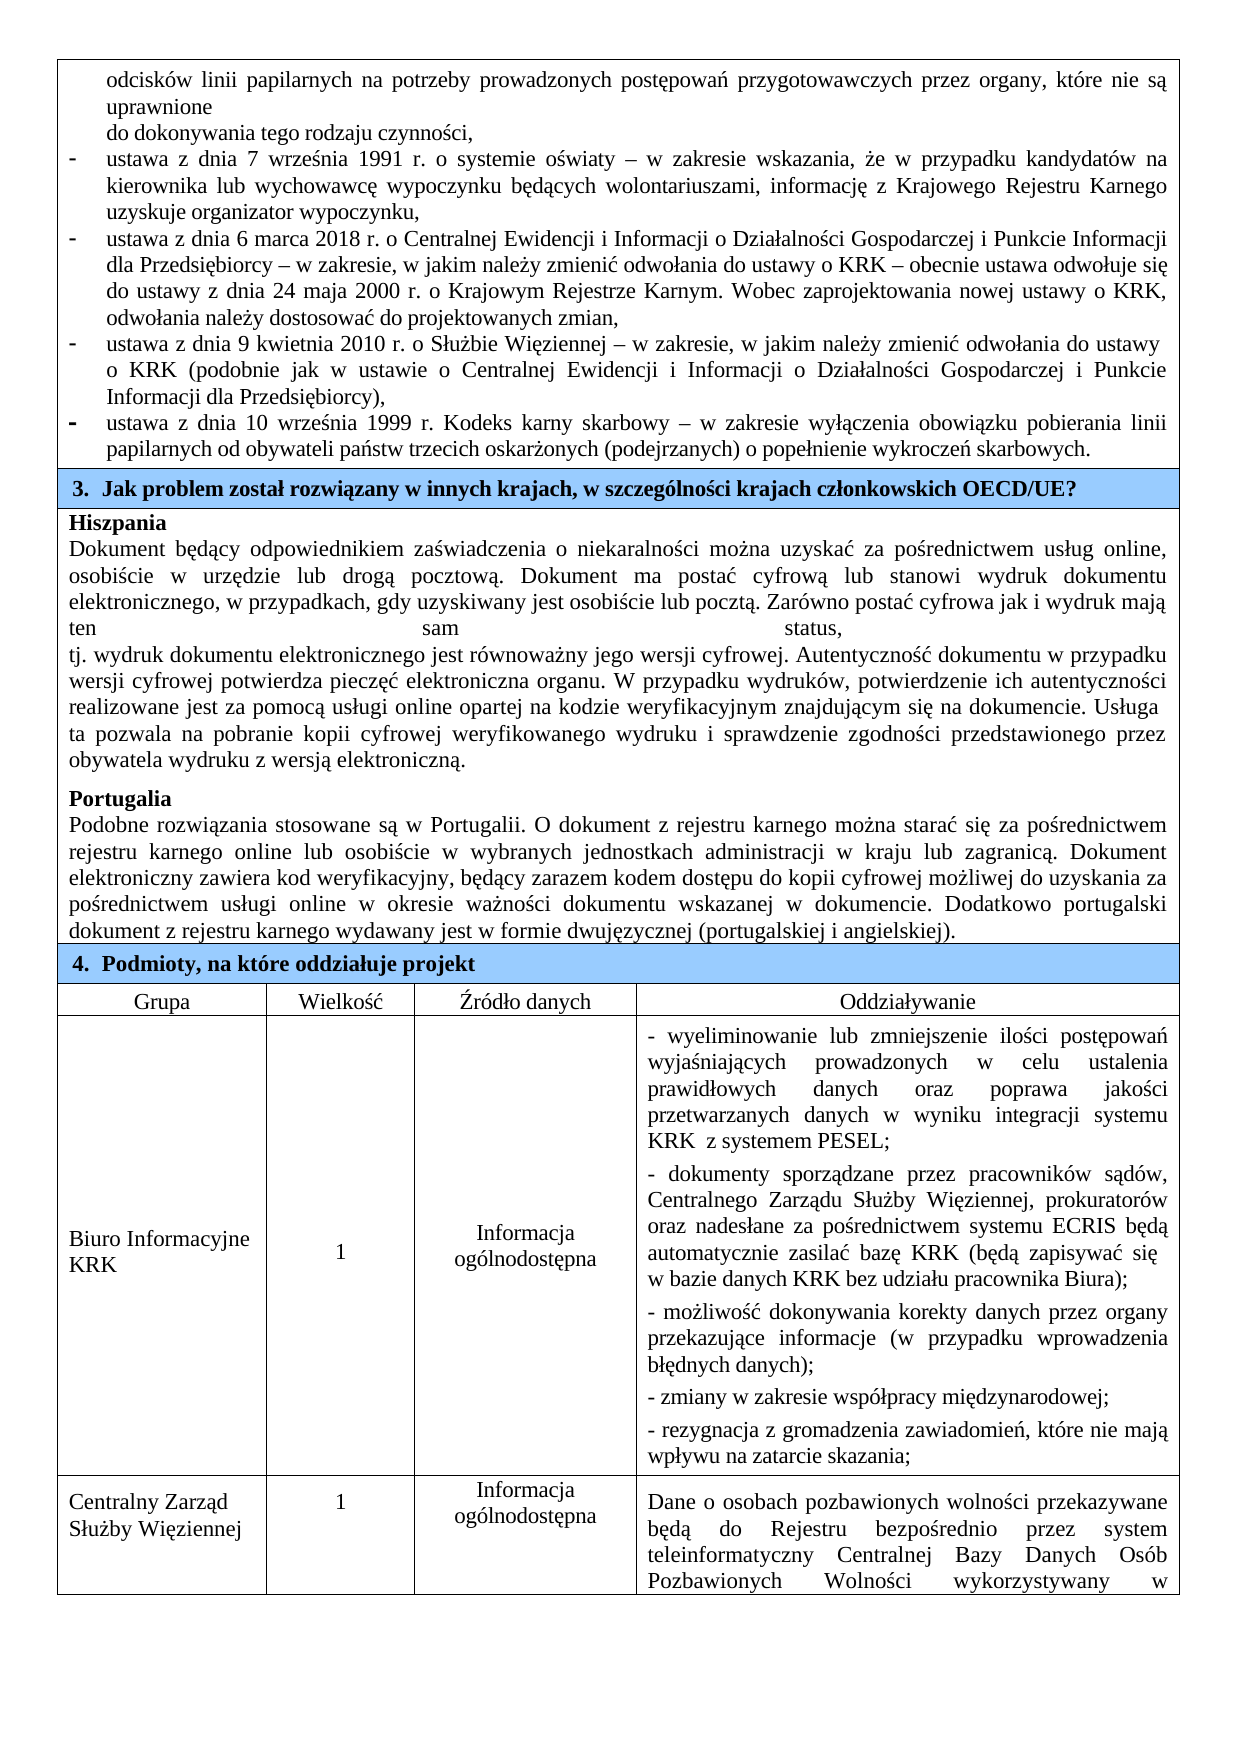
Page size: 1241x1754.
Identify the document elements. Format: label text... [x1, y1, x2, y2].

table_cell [415, 1476, 636, 1594]
table_cell 1 [267, 1016, 414, 1475]
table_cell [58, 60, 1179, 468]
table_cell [58, 1476, 266, 1594]
table_cell Informacja ogólnodostępna [415, 1016, 636, 1475]
table_cell Podmioty, na które oddziałuje projekt [58, 944, 1179, 983]
table_cell Jak problem został rozwiązany w innych krajach, w szczególności krajach członkowskich OECD/UE? [58, 469, 1179, 508]
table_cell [637, 1476, 1179, 1594]
table_cell Wielkość [267, 984, 414, 1014]
table_cell Hiszpania Dokument będący odpowiednikiem zaświadczenia o niekaralności można uzyskać za pośrednictwem usług online, osobiście w urzędzie lub drogą pocztową. Dokument ma postać cyfrową lub stanowi wydruk dokumentu elektronicznego, w przypadkach, gdy uzyskiwany jest osobiście lub pocztą. Zarówno postać cyfrowa jak i wydruk mają ten sam status, tj. wydruk dokumentu elektronicznego jest równoważny jego wersji cyfrowej. Autentyczność dokumentu w przypadku wersji cyfrowej potwierdza pieczęć elektroniczna organu. W przypadku wydruków, potwierdzenie ich autentyczności realizowane jest za pomocą usługi online opartej na kodzie weryfikacyjnym znajdującym się na dokumencie. Usługa ta pozwala na pobranie kopii cyfrowej weryfikowanego wydruku i sprawdzenie zgodności przedstawionego przez obywatela wydruku z wersją elektroniczną. Portugalia Podobne rozwiązania stosowane są w Portugalii. O dokument z rejestru karnego można starać się za pośrednictwem rejestru karnego online lub osobiście w wybranych jednostkach administracji w kraju lub zagranicą. Dokument elektroniczny zawiera kod weryfikacyjny, będący zarazem kodem dostępu do kopii cyfrowej możliwej do uzyskania za pośrednictwem usługi online w okresie ważności dokumentu wskazanej w dokumencie. Dodatkowo portugalski dokument z rejestru karnego wydawany jest w formie dwujęzycznej (portugalskiej i angielskiej). [58, 509, 1179, 943]
table_cell Oddziaływanie [637, 984, 1179, 1014]
table_cell - wyeliminowanie lub zmniejszenie ilości postępowań wyjaśniających prowadzonych w celu ustalenia prawidłowych danych oraz poprawa jakości przetwarzanych danych w wyniku integracji systemu KRK z systemem PESEL; - dokumenty sporządzane przez pracowników sądów, Centralnego Zarządu Służby Więziennej, prokuratorów oraz nadesłane za pośrednictwem systemu ECRIS będą automatycznie zasilać bazę KRK (będą zapisywać się w bazie danych KRK bez udziału pracownika Biura); - możliwość dokonywania korekty danych przez organy przekazujące informacje (w przypadku wprowadzenia błędnych danych); - zmiany w zakresie współpracy międzynarodowej; - rezygnacja z gromadzenia zawiadomień, które nie mają wpływu na zatarcie skazania; [637, 1016, 1179, 1475]
table_cell Grupa [58, 984, 266, 1014]
table_cell 1 [267, 1476, 414, 1594]
table_cell Biuro Informacyjne KRK [58, 1016, 266, 1475]
table_cell Źródło danych [415, 984, 636, 1014]
